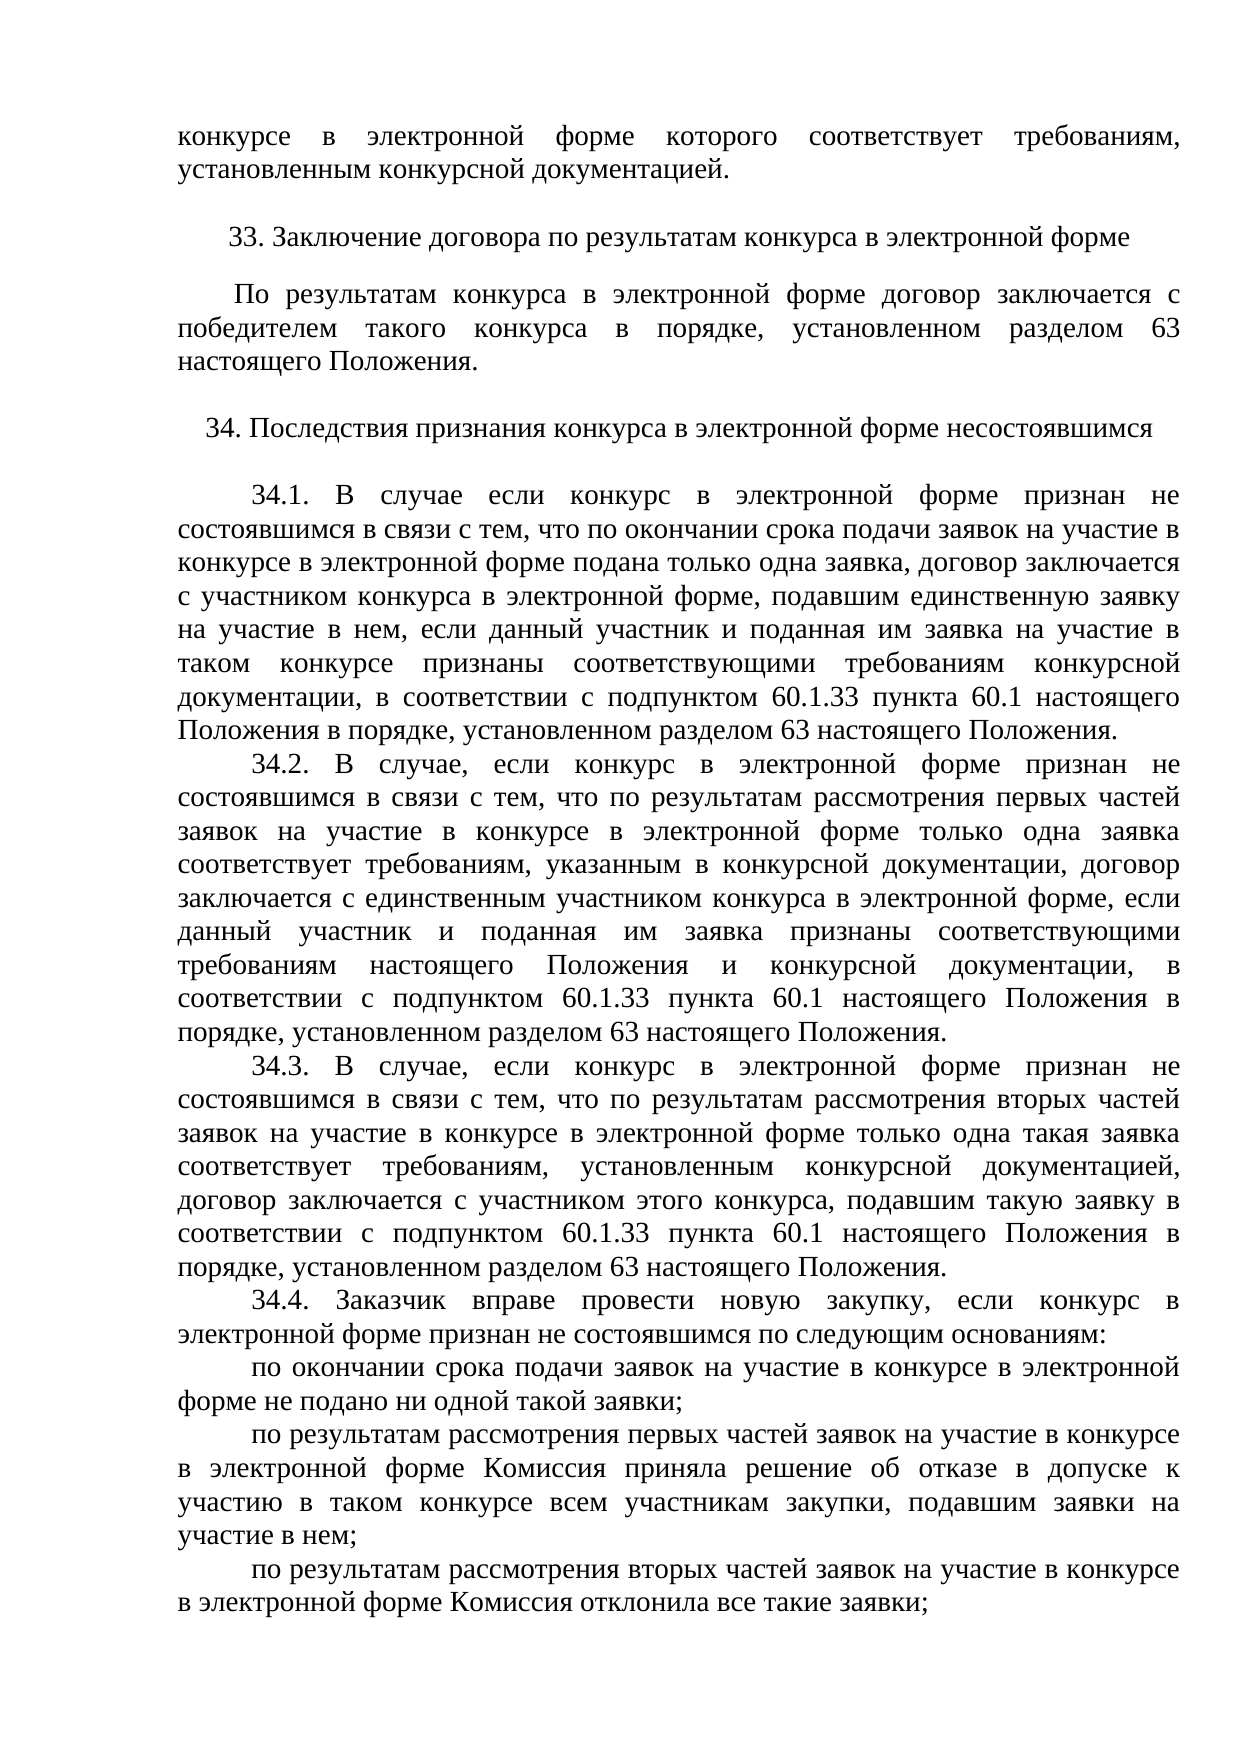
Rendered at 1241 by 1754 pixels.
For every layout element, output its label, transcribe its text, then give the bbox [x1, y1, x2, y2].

text по результатам рассмотрения первых частей заявок на участие в конкурсе в электронной форме Комиссия приняла решение об отказе в допуске к участию в таком конкурсе всем участникам закупки, подавшим заявки на участие в нем; [177, 1417, 1181, 1551]
text По результатам конкурса в электронной форме договор заключается с победителем такого конкурса в порядке, установленном разделом 63 настоящего Положения. [177, 276, 1181, 377]
text 34.1. В случае если конкурс в электронной форме признан не состоявшимся в связи с тем, что по окончании срока подачи заявок на участие в конкурсе в электронной форме подана только одна заявка, договор заключается с участником конкурса в электронной форме, подавшим единственную заявку на участие в нем, если данный участник и поданная им заявка на участие в таком конкурсе признаны соответствующими требованиям конкурсной документации, в соответствии с подпунктом 60.1.33 пункта 60.1 настоящего Положения в порядке, установленном разделом 63 настоящего Положения. [177, 477, 1181, 746]
text 34.3. В случае, если конкурс в электронной форме признан не состоявшимся в связи с тем, что по результатам рассмотрения вторых частей заявок на участие в конкурсе в электронной форме только одна такая заявка соответствует требованиям, установленным конкурсной документацией, договор заключается с участником этого конкурса, подавшим такую заявку в соответствии с подпунктом 60.1.33 пункта 60.1 настоящего Положения в порядке, установленном разделом 63 настоящего Положения. [177, 1048, 1181, 1282]
text 33. Заключение договора по результатам конкурса в электронной форме [177, 219, 1181, 252]
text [177, 118, 1181, 185]
text 34.2. В случае, если конкурс в электронной форме признан не состоявшимся в связи с тем, что по результатам рассмотрения первых частей заявок на участие в конкурсе в электронной форме только одна заявка соответствует требованиям, указанным в конкурсной документации, договор заключается с единственным участником конкурса в электронной форме, если данный участник и поданная им заявка признаны соответствующими требованиям настоящего Положения и конкурсной документации, в соответствии с подпунктом 60.1.33 пункта 60.1 настоящего Положения в порядке, установленном разделом 63 настоящего Положения. [177, 746, 1181, 1048]
text по результатам рассмотрения вторых частей заявок на участие в конкурсе в электронной форме Комиссия отклонила все такие заявки; [177, 1551, 1181, 1618]
text 34. Последствия признания конкурса в электронной форме несостоявшимся [177, 410, 1181, 444]
text по окончании срока подачи заявок на участие в конкурсе в электронной форме не подано ни одной такой заявки; [177, 1349, 1181, 1417]
text 34.4. Заказчик вправе провести новую закупку, если конкурс в электронной форме признан не состоявшимся по следующим основаниям: [177, 1282, 1181, 1349]
